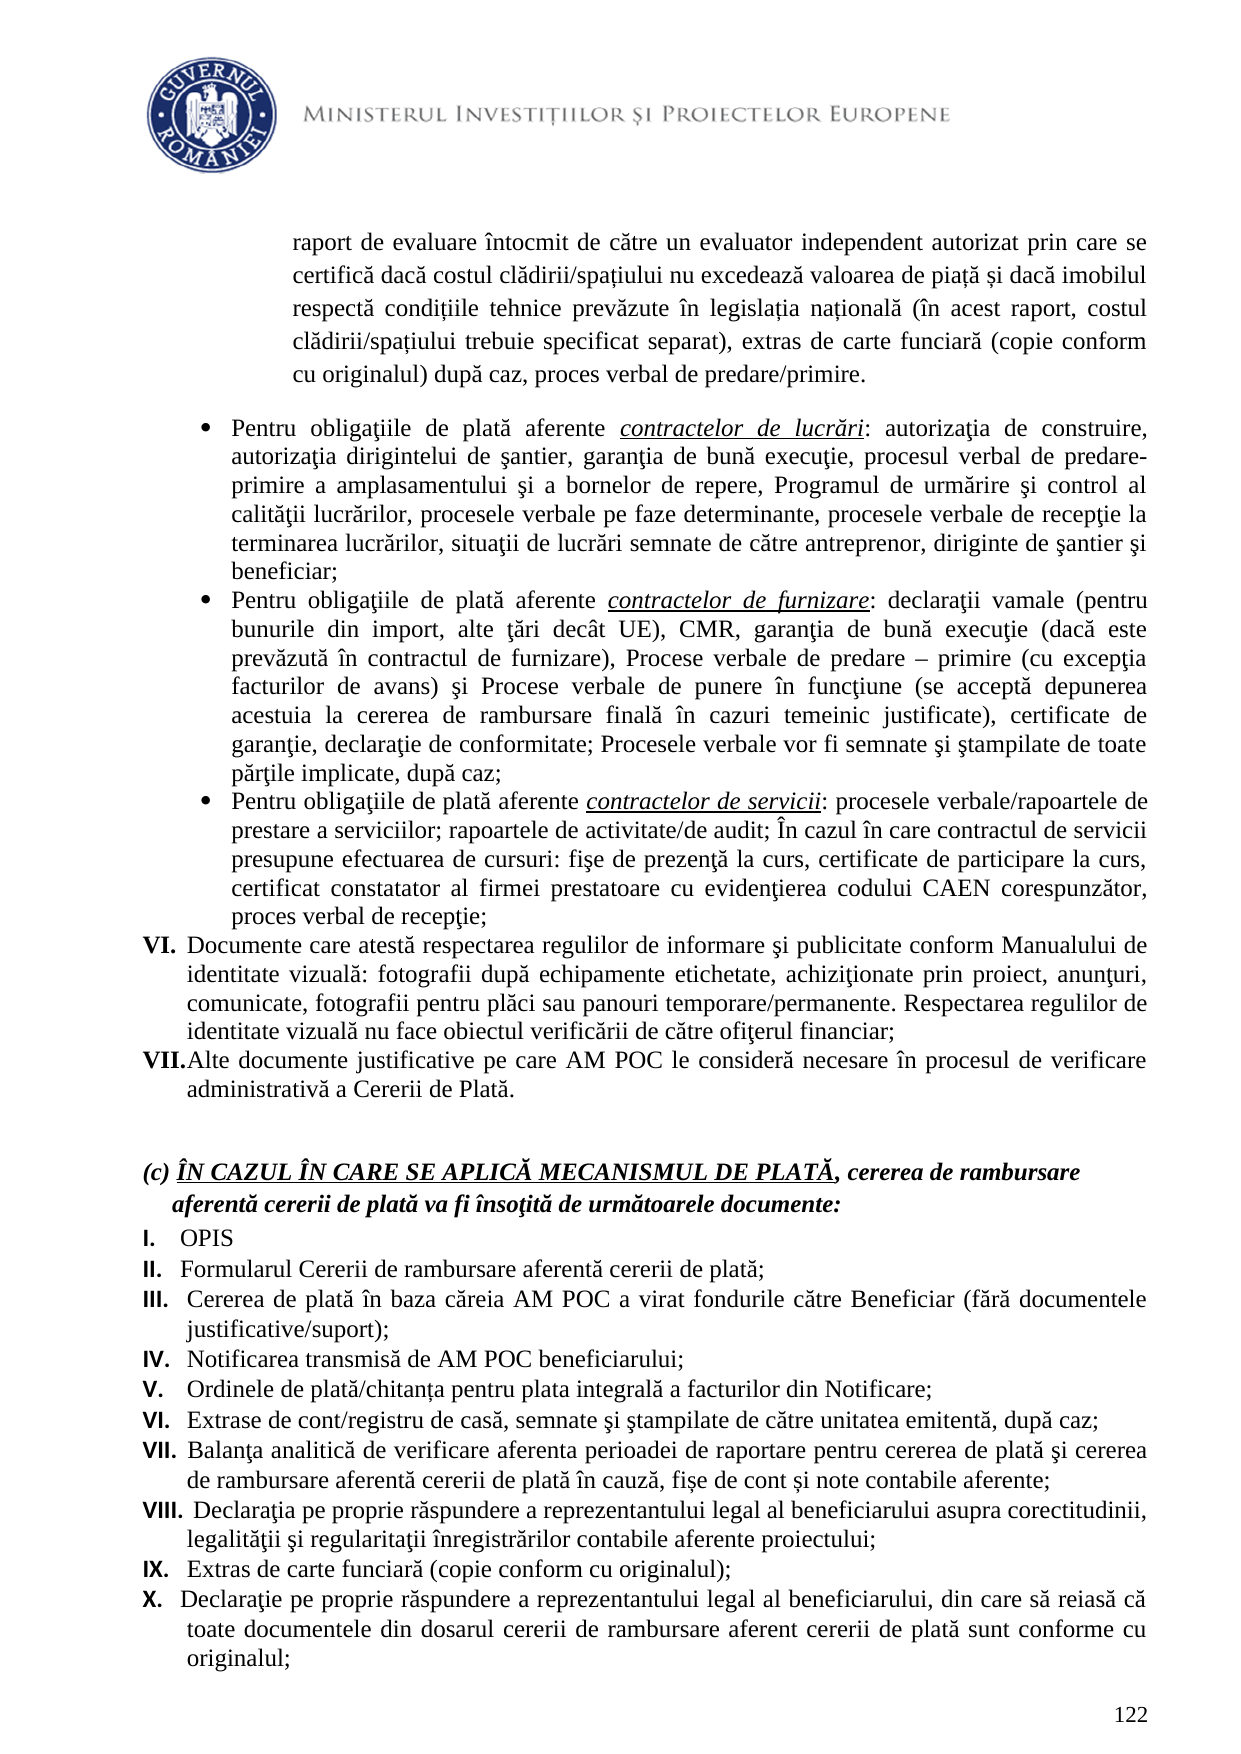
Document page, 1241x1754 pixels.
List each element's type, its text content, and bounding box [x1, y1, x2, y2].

list Pentru obligaţiile de plată aferente contractelor de furnizare: declaraţii vamale (pentru bunurile din import, alte ţări decât UE), CMR, garanţia de bună execuţie (dacă este prevăzută în contractul de furnizare), Procese verbale de predare – primire (cu excepţia facturilor de avans) şi Procese verbale de punere în funcţiune (se acceptă depunerea acestuia la cererea de rambursare finală în cazuri temeinic justificate), certificate de garanţie, declaraţie de conformitate; Procesele verbale vor fi semnate şi ştampilate de toate părţile implicate, după caz; [201, 585, 1148, 786]
list Cererea de plată în baza căreia AM POC a virat fondurile către Beneficiar (fără documentele justificative/suport); [142, 1284, 1148, 1343]
list OPIS [142, 1223, 1148, 1253]
list Declaraţia pe proprie răspundere a reprezentantului legal al beneficiarului asupra corectitudinii, legalităţii şi regularitaţii înregistrărilor contabile aferente proiectului; [142, 1494, 1148, 1553]
list Balanţa analitică de verificare aferenta perioadei de raportare pentru cererea de plată şi cererea de rambursare aferentă cererii de plată în cauză, fișe de cont și note contabile aferente; [142, 1434, 1148, 1494]
list Pentru obligaţiile de plată aferente contractelor de lucrări: autorizaţia de construire, autorizaţia dirigintelui de şantier, garanţia de bună execuţie, procesul verbal de predare-primire a amplasamentului şi a bornelor de repere, Programul de urmărire şi control al calităţii lucrărilor, procesele verbale pe faze determinante, procesele verbale de recepţie la terminarea lucrărilor, situaţii de lucrări semnate de către antreprenor, diriginte de şantier şi beneficiar; [201, 413, 1148, 585]
picture [142, 52, 1088, 174]
list Alte documente justificative pe care AM POC le consideră necesare în procesul de verificare administrativă a Cererii de Plată. [142, 1045, 1148, 1103]
list Notificarea transmisă de AM POC beneficiarului; [142, 1343, 1148, 1373]
list Formularul Cererii de rambursare aferentă cererii de plată; [142, 1253, 1148, 1284]
list Extrase de cont/registru de casă, semnate şi ştampilate de către unitatea emitentă, după caz; [142, 1404, 1148, 1434]
list Declaraţie pe proprie răspundere a reprezentantului legal al beneficiarului, din care să reiasă că toate documentele din dosarul cererii de rambursare aferent cererii de plată sunt conforme cu originalul; [142, 1583, 1148, 1672]
list Documente care atestă respectarea regulilor de informare şi publicitate conform Manualului de identitate vizuală: fotografii după echipamente etichetate, achiziţionate prin proiect, anunţuri, comunicate, fotografii pentru plăci sau panouri temporare/permanente. Respectarea regulilor de identitate vizuală nu face obiectul verificării de către ofiţerul financiar; [142, 930, 1148, 1045]
list Extras de carte funciară (copie conform cu originalul); [142, 1553, 1148, 1583]
list Pentru obligaţiile de plată aferente contractelor de servicii: procesele verbale/rapoartele de prestare a serviciilor; rapoartele de activitate/de audit; În cazul în care contractul de servicii presupune efectuarea de cursuri: fişe de prezenţă la curs, certificate de participare la curs, certificat constatator al firmei prestatoare cu evidenţierea codului CAEN corespunzător, proces verbal de recepţie; [201, 786, 1148, 930]
list Ordinele de plată/chitanța pentru plata integrală a facturilor din Notificare; [142, 1373, 1148, 1404]
text (c) ÎN CAZUL ÎN CARE SE APLICĂ MECANISMUL DE PLATĂ, cererea de rambursare aferentă cererii de plată va fi însoţită de următoarele documente: [142, 1157, 1148, 1218]
